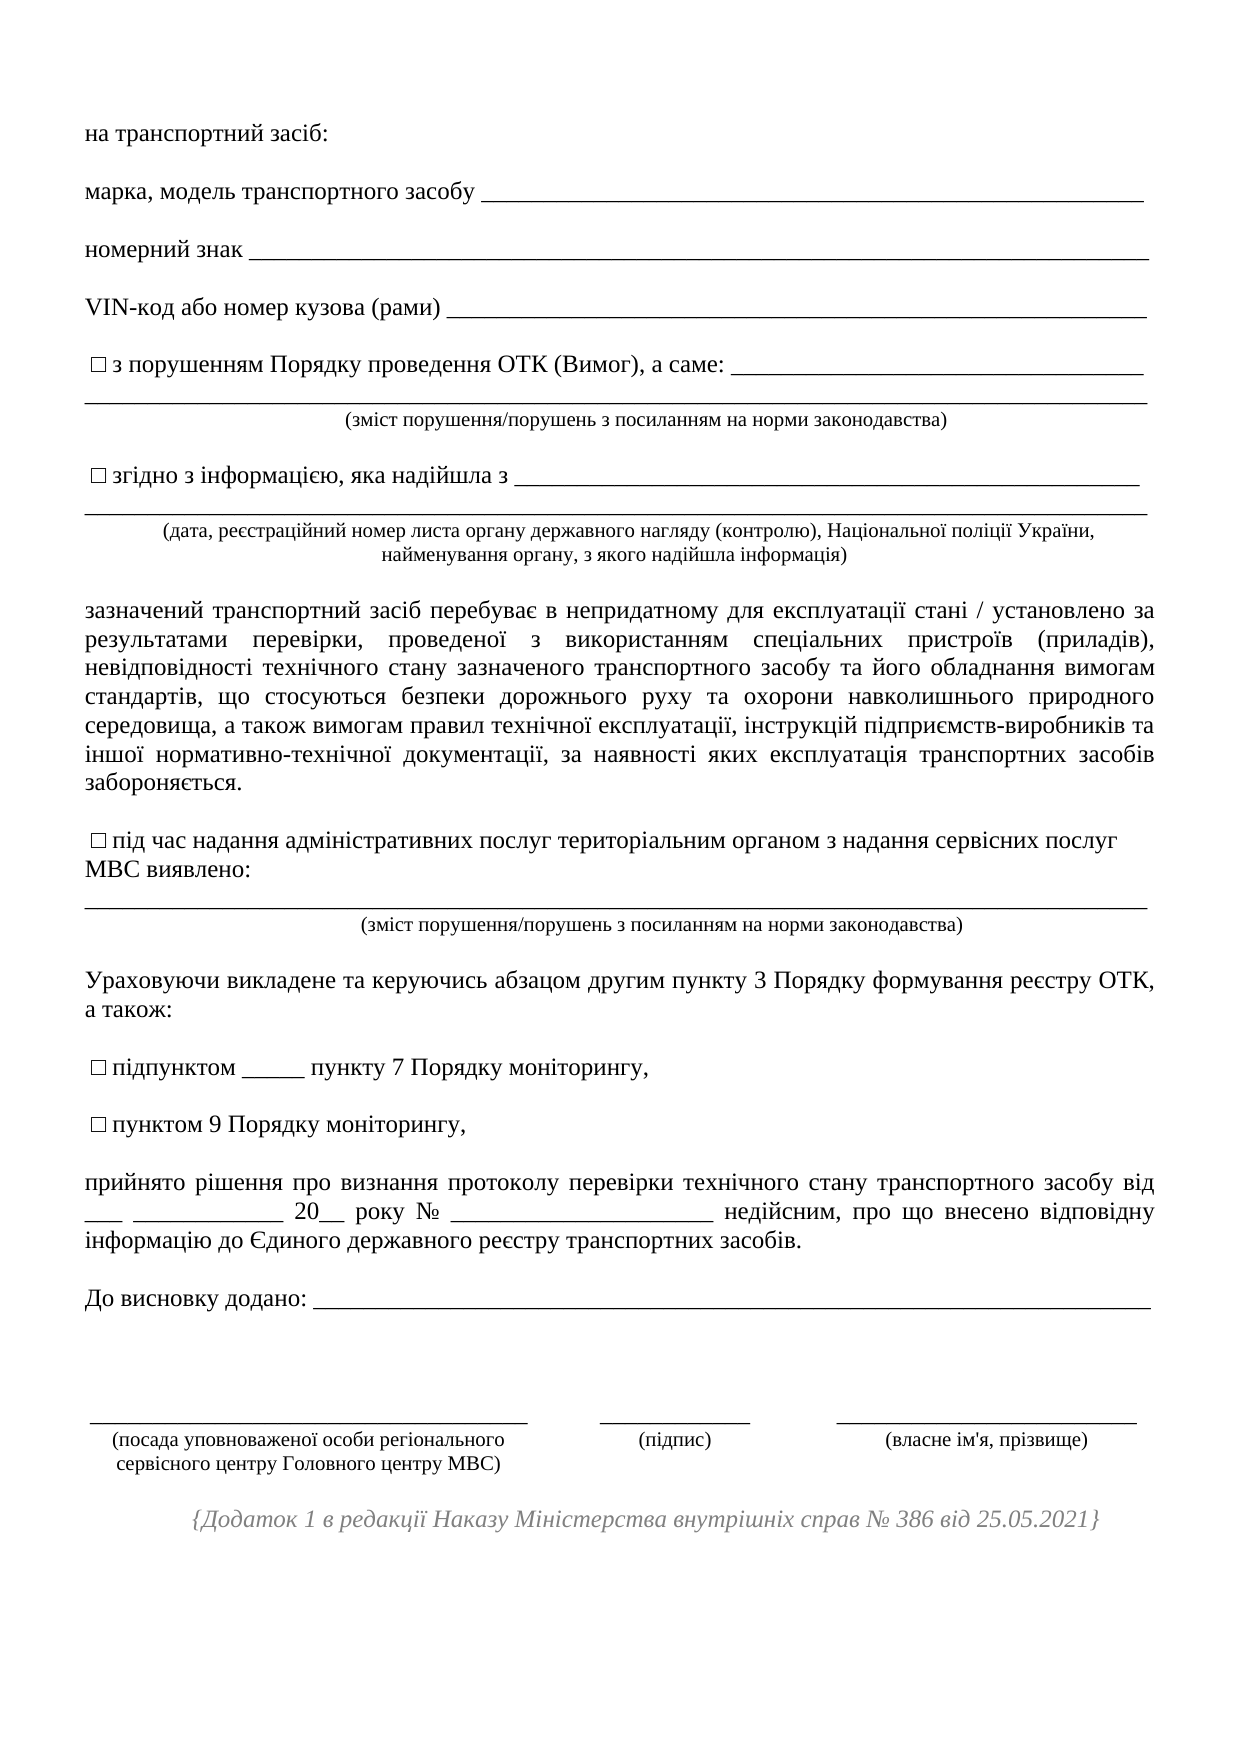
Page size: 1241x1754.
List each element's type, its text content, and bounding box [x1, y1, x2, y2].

text {Додаток 1 в редакції Наказу Міністерства внутрішніх справ № 386 від 25.05.2021} [118, 1504, 1122, 1533]
table_header ________________________ (власне ім'я, прізвище) [806, 1398, 1167, 1475]
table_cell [73, 89, 1167, 1369]
table_header ____________ (підпис) [544, 1398, 806, 1475]
table_header ___________________________________ (посада уповноваженої особи регіонального сервісного центру Головного центру МВС) [73, 1398, 543, 1475]
